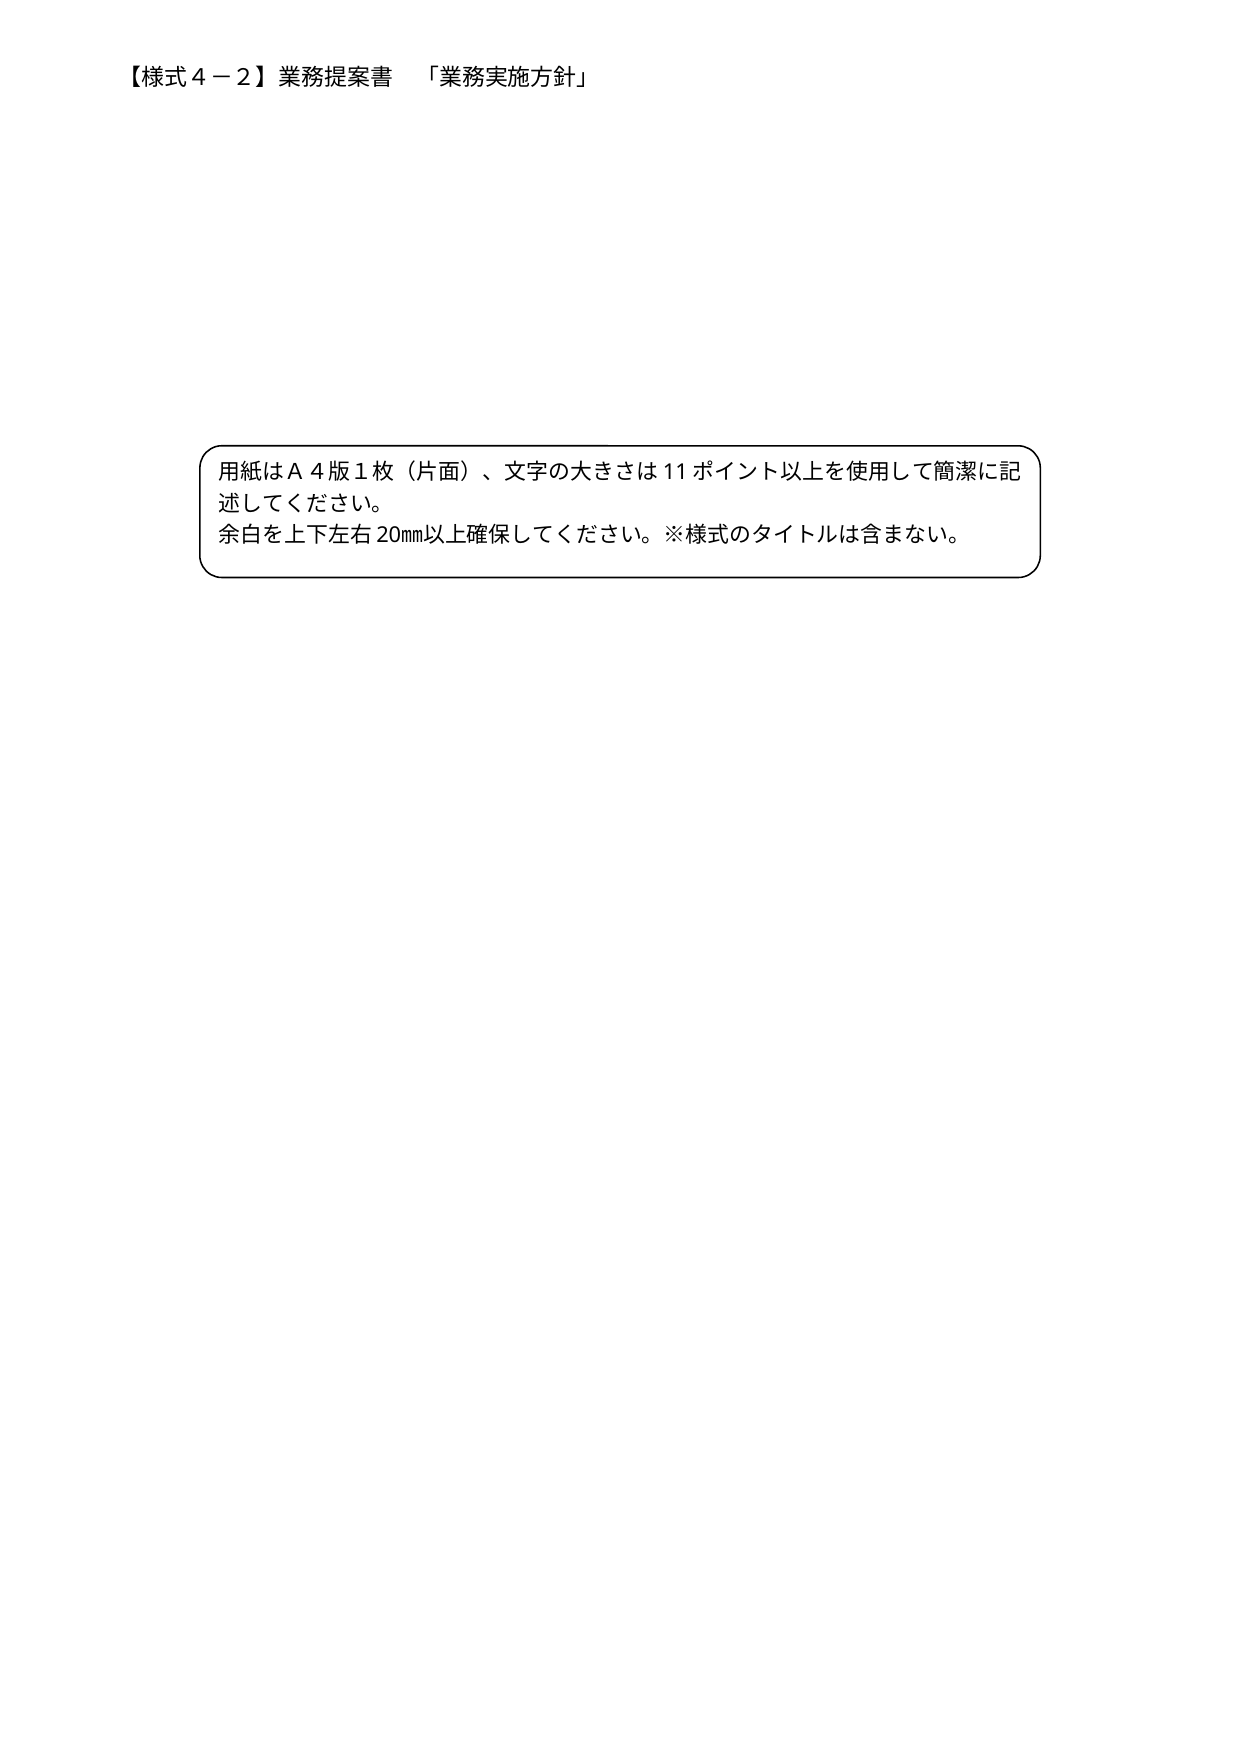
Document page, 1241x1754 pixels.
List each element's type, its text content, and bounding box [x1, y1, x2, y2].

text 【様式４－２】業務提案書 「業務実施方針」 [118, 59, 1122, 92]
